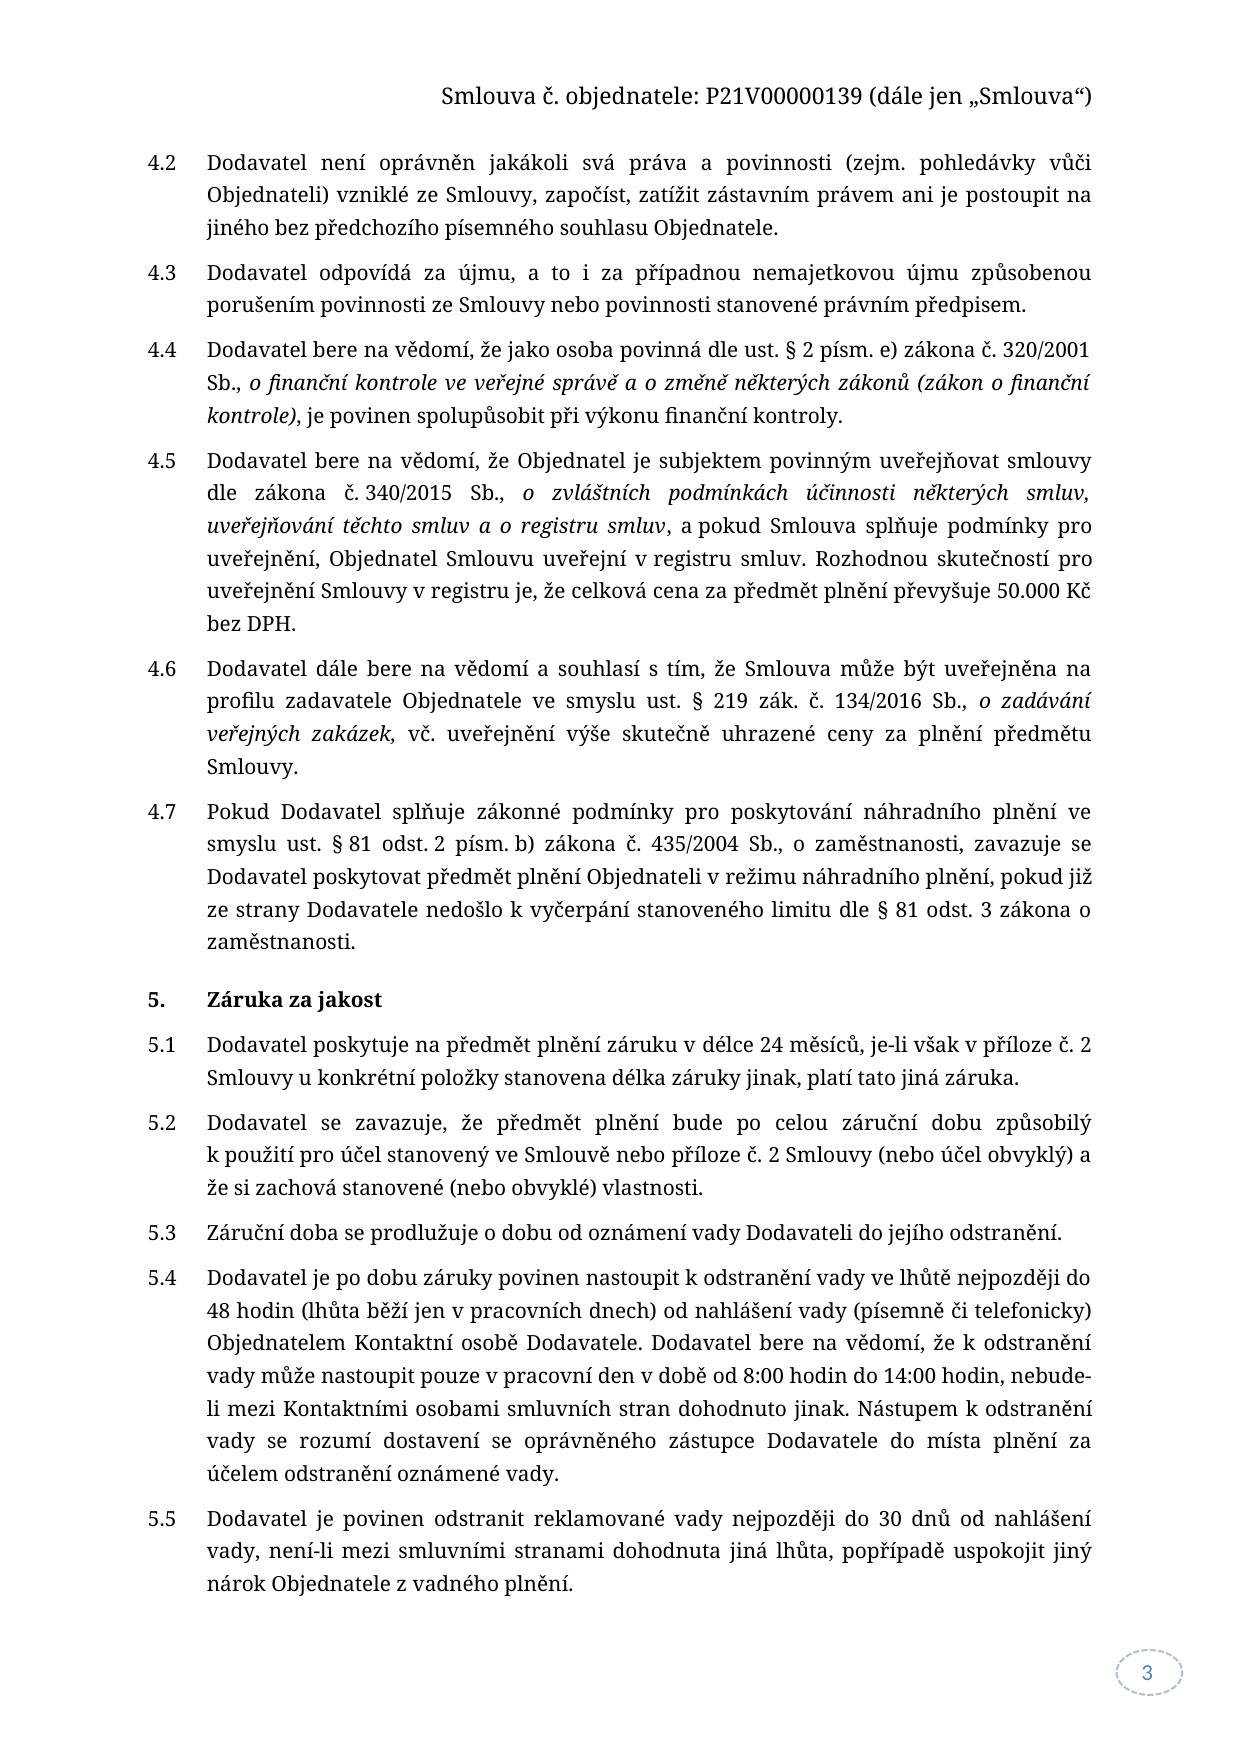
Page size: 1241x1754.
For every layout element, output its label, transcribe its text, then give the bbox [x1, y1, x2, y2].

list Dodavatel bere na vědomí, že jako osoba povinná dle ust. § 2 písm. e) zákona č. 320/2001 Sb., o finanční kontrole ve veřejné správě a o změně některých zákonů (zákon o finanční kontrole), je povinen spolupůsobit při výkonu finanční kontroly. [148, 336, 1093, 429]
list Pokud Dodavatel splňuje zákonné podmínky pro poskytování náhradního plnění ve smyslu ust. § 81 odst. 2 písm. b) zákona č. 435/2004 Sb., o zaměstnanosti, zavazuje se Dodavatel poskytovat předmět plnění Objednateli v režimu náhradního plnění, pokud již ze strany Dodavatele nedošlo k vyčerpání stanoveného limitu dle § 81 odst. 3 zákona o zaměstnanosti. [148, 797, 1093, 956]
list Dodavatel bere na vědomí, že Objednatel je subjektem povinným uveřejňovat smlouvy dle zákona č. 340/2015 Sb., o zvláštních podmínkách účinnosti některých smluv, uveřejňování těchto smluv a o registru smluv, a pokud Smlouva splňuje podmínky pro uveřejnění, Objednatel Smlouvu uveřejní v registru smluv. Rozhodnou skutečností pro uveřejnění Smlouvy v registru je, že celková cena za předmět plnění převyšuje 50.000 Kč bez DPH. [148, 446, 1093, 637]
list Dodavatel odpovídá za újmu, a to i za případnou nemajetkovou újmu způsobenou porušením povinnosti ze Smlouvy nebo povinnosti stanovené právním předpisem. [148, 258, 1093, 319]
list Dodavatel poskytuje na předmět plnění záruku v délce 24 měsíců, je-li však v příloze č. 2 Smlouvy u konkrétní položky stanovena délka záruky jinak, platí tato jiná záruka. [148, 1030, 1093, 1091]
list Dodavatel není oprávněn jakákoli svá práva a povinnosti (zejm. pohledávky vůči Objednateli) vzniklé ze Smlouvy, započíst, zatížit zástavním právem ani je postoupit na jiného bez předchozího písemného souhlasu Objednatele. [148, 148, 1093, 241]
list Dodavatel je po dobu záruky povinen nastoupit k odstranění vady ve lhůtě nejpozději do 48 hodin (lhůta běží jen v pracovních dnech) od nahlášení vady (písemně či telefonicky) Objednatelem Kontaktní osobě Dodavatele. Dodavatel bere na vědomí, že k odstranění vady může nastoupit pouze v pracovní den v době od 8:00 hodin do 14:00 hodin, nebude-li mezi Kontaktními osobami smluvních stran dohodnuto jinak. Nástupem k odstranění vady se rozumí dostavení se oprávněného zástupce Dodavatele do místa plnění za účelem odstranění oznámené vady. [148, 1263, 1093, 1487]
list Záruka za jakost [148, 985, 1093, 1013]
list Dodavatel se zavazuje, že předmět plnění bude po celou záruční dobu způsobilý k použití pro účel stanovený ve Smlouvě nebo příloze č. 2 Smlouvy (nebo účel obvyklý) a že si zachová stanovené (nebo obvyklé) vlastnosti. [148, 1108, 1093, 1201]
list Dodavatel je povinen odstranit reklamované vady nejpozději do 30 dnů od nahlášení vady, není-li mezi smluvními stranami dohodnuta jiná lhůta, popřípadě uspokojit jiný nárok Objednatele z vadného plnění. [148, 1504, 1093, 1598]
list Dodavatel dále bere na vědomí a souhlasí s tím, že Smlouva může být uveřejněna na profilu zadavatele Objednatele ve smyslu ust. § 219 zák. č. 134/2016 Sb., o zadávání veřejných zakázek, vč. uveřejnění výše skutečně uhrazené ceny za plnění předmětu Smlouvy. [148, 654, 1093, 780]
list Záruční doba se prodlužuje o dobu od oznámení vady Dodavateli do jejího odstranění. [148, 1218, 1093, 1247]
